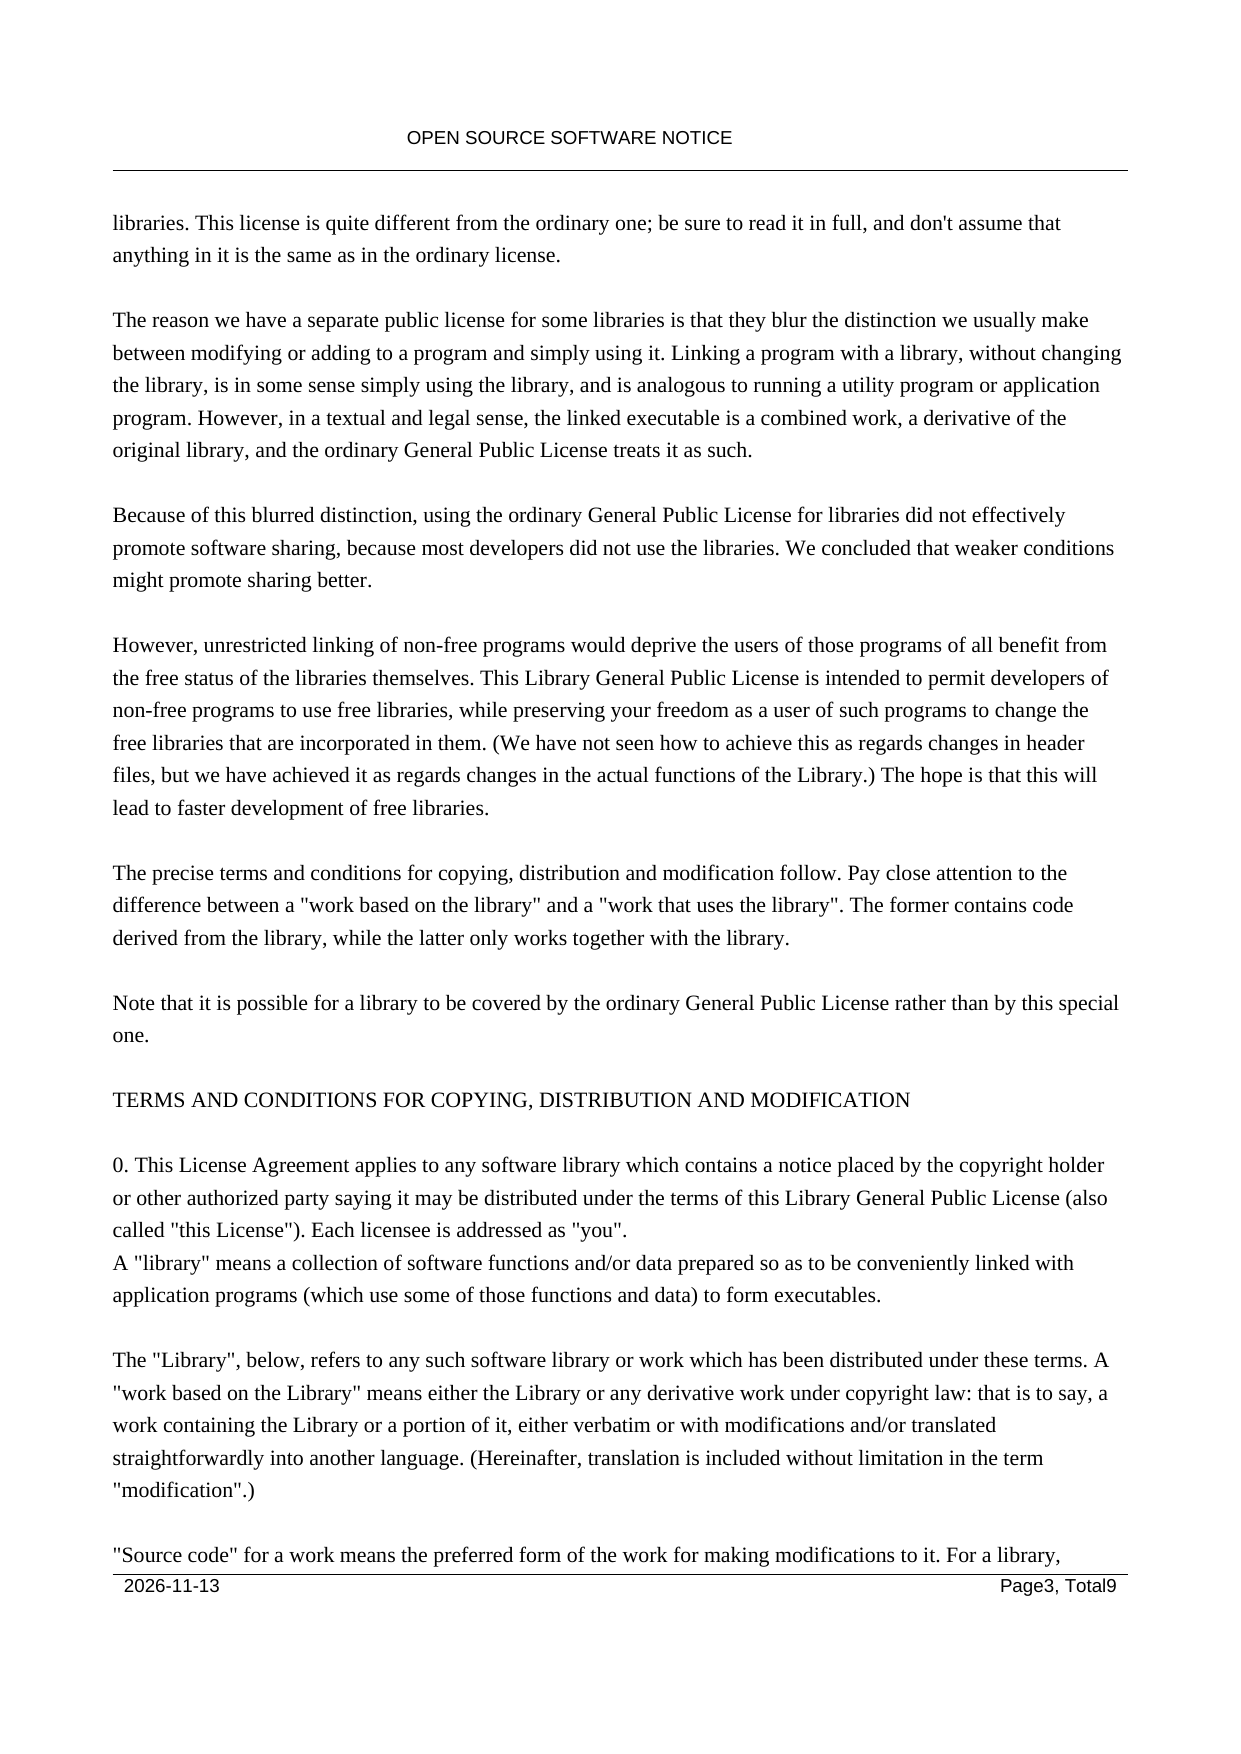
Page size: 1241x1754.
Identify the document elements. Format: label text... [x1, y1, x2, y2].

text TERMS AND CONDITIONS FOR COPYING, DISTRIBUTION AND MODIFICATION [112, 1084, 1128, 1116]
text A "library" means a collection of software functions and/or data prepared so as to be conveniently linked with application programs (which use some of those functions and data) to form executables. [112, 1246, 1128, 1311]
text Because of this blurred distinction, using the ordinary General Public License for libraries did not effectively promote software sharing, because most developers did not use the libraries. We concluded that weaker conditions might promote sharing better. [112, 499, 1128, 596]
text However, unrestricted linking of non-free programs would deprive the users of those programs of all benefit from the free status of the libraries themselves. This Library General Public License is intended to permit developers of non-free programs to use free libraries, while preserving your freedom as a user of such programs to change the free libraries that are incorporated in them. (We have not seen how to achieve this as regards changes in header files, but we have achieved it as regards changes in the actual functions of the Library.) The hope is that this will lead to faster development of free libraries. [112, 629, 1128, 824]
text 0. This License Agreement applies to any software library which contains a notice placed by the copyright holder or other authorized party saying it may be distributed under the terms of this Library General Public License (also called "this License"). Each licensee is addressed as "you". [112, 1149, 1128, 1246]
text The reason we have a separate public license for some libraries is that they blur the distinction we usually make between modifying or adding to a program and simply using it. Linking a program with a library, without changing the library, is in some sense simply using the library, and is analogous to running a utility program or application program. However, in a textual and legal sense, the linked executable is a combined work, a derivative of the original library, and the ordinary General Public License treats it as such. [112, 304, 1128, 466]
text Note that it is possible for a library to be covered by the ordinary General Public License rather than by this special one. [112, 986, 1128, 1051]
text The precise terms and conditions for copying, distribution and modification follow. Pay close attention to the difference between a "work based on the library" and a "work that uses the library". The former contains code derived from the library, while the latter only works together with the library. [112, 856, 1128, 954]
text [112, 1539, 1128, 1571]
text The "Library", below, refers to any such software library or work which has been distributed under these terms. A "work based on the Library" means either the Library or any derivative work under copyright law: that is to say, a work containing the Library or a portion of it, either verbatim or with modifications and/or translated straightforwardly into another language. (Hereinafter, translation is included without limitation in the term "modification".) [112, 1344, 1128, 1506]
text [112, 206, 1128, 271]
